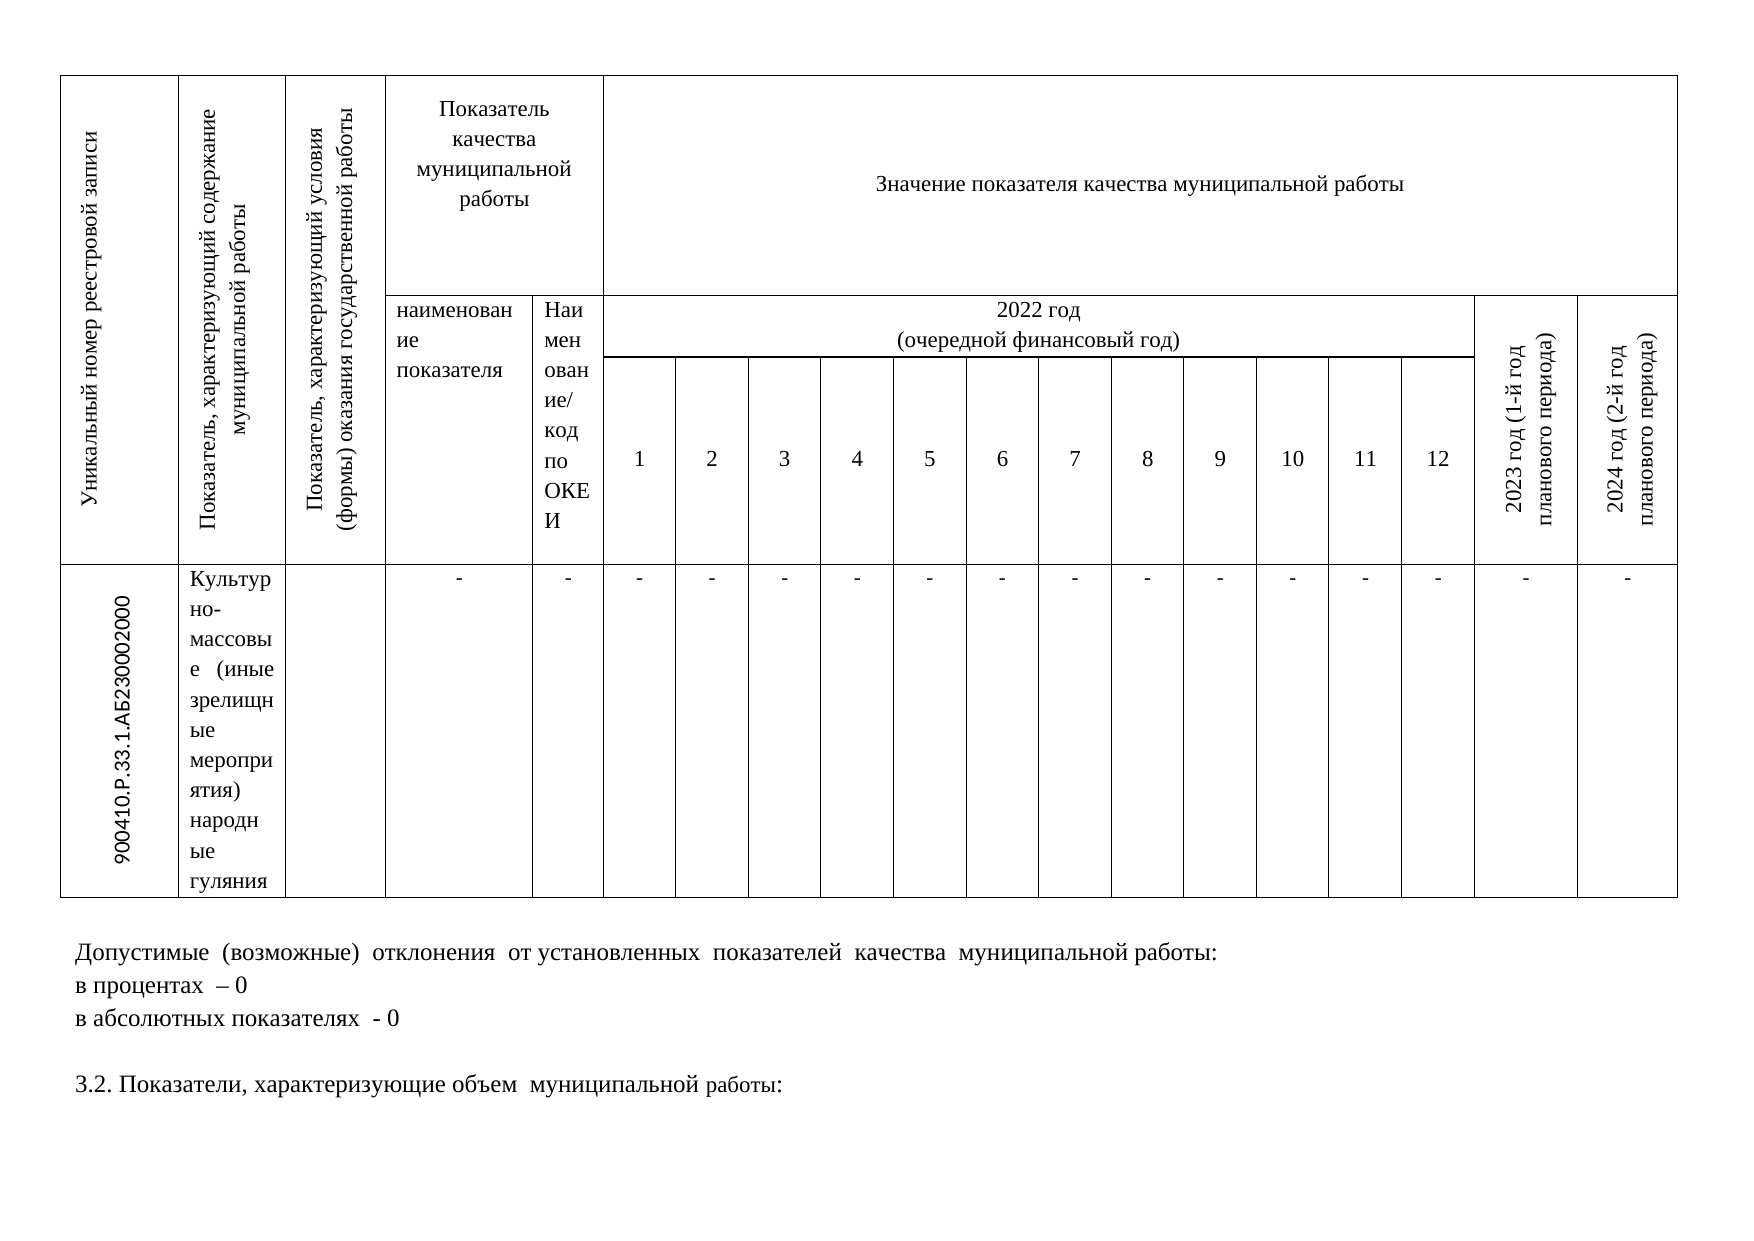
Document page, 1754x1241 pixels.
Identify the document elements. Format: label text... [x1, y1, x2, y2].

table_cell 9 [1184, 358, 1256, 564]
table_cell - [1475, 565, 1577, 897]
table_cell 8 [1112, 358, 1183, 564]
table_cell 900410.Р.33.1.АБ230002000 [61, 565, 178, 897]
table_cell 6 [967, 358, 1038, 564]
table_cell - [1257, 565, 1328, 897]
table_header Показатель качества муниципальной работы [386, 76, 603, 295]
table_cell - [1402, 565, 1474, 897]
table_cell Культурно-массовые (иные зрелищные мероприятия) народные гуляния [179, 565, 285, 897]
table_cell - [894, 565, 966, 897]
table_cell 3 [749, 358, 820, 564]
text в процентах – 0 [75, 970, 1679, 998]
table_cell 11 [1329, 358, 1401, 564]
table_cell 2 [676, 358, 748, 564]
table_cell Наименование/код по ОКЕИ [533, 296, 603, 564]
table_cell - [1112, 565, 1183, 897]
text 3.2. Показатели, характеризующие объем муниципальной работы: [75, 1069, 1679, 1097]
table_header Показатель, характеризующий содержание муниципальной работы [179, 76, 285, 564]
table_cell - [386, 565, 532, 897]
table_cell 2023 год (1-й год планового периода) [1475, 296, 1577, 564]
table_cell 5 [894, 358, 966, 564]
text Допустимые (возможные) отклонения от установленных показателей качества муниципальной работы: [75, 937, 1679, 965]
table_header Значение показателя качества муниципальной работы [604, 76, 1677, 295]
table_cell 2024 год (2-й год планового периода) [1578, 296, 1677, 564]
table_cell - [1329, 565, 1401, 897]
table_cell [286, 565, 385, 897]
table_cell 2022 год (очередной финансовый год) [604, 296, 1474, 356]
table_cell 12 [1402, 358, 1474, 564]
table_cell - [1578, 565, 1677, 897]
table_cell - [533, 565, 603, 897]
table_cell 1 [604, 358, 675, 564]
table_cell - [604, 565, 675, 897]
table_cell - [676, 565, 748, 897]
table_cell - [821, 565, 893, 897]
table_cell 4 [821, 358, 893, 564]
table_header Уникальный номер реестровой записи [61, 76, 178, 564]
table_header Показатель, характеризующий условия (формы) оказания государственной работы [286, 76, 385, 564]
table_cell наименование показателя [386, 296, 532, 564]
table_cell - [749, 565, 820, 897]
table_cell 10 [1257, 358, 1328, 564]
table_cell - [1184, 565, 1256, 897]
table_cell 7 [1039, 358, 1111, 564]
text в абсолютных показателях - 0 [75, 1003, 1679, 1031]
table_cell - [967, 565, 1038, 897]
table_cell - [1039, 565, 1111, 897]
